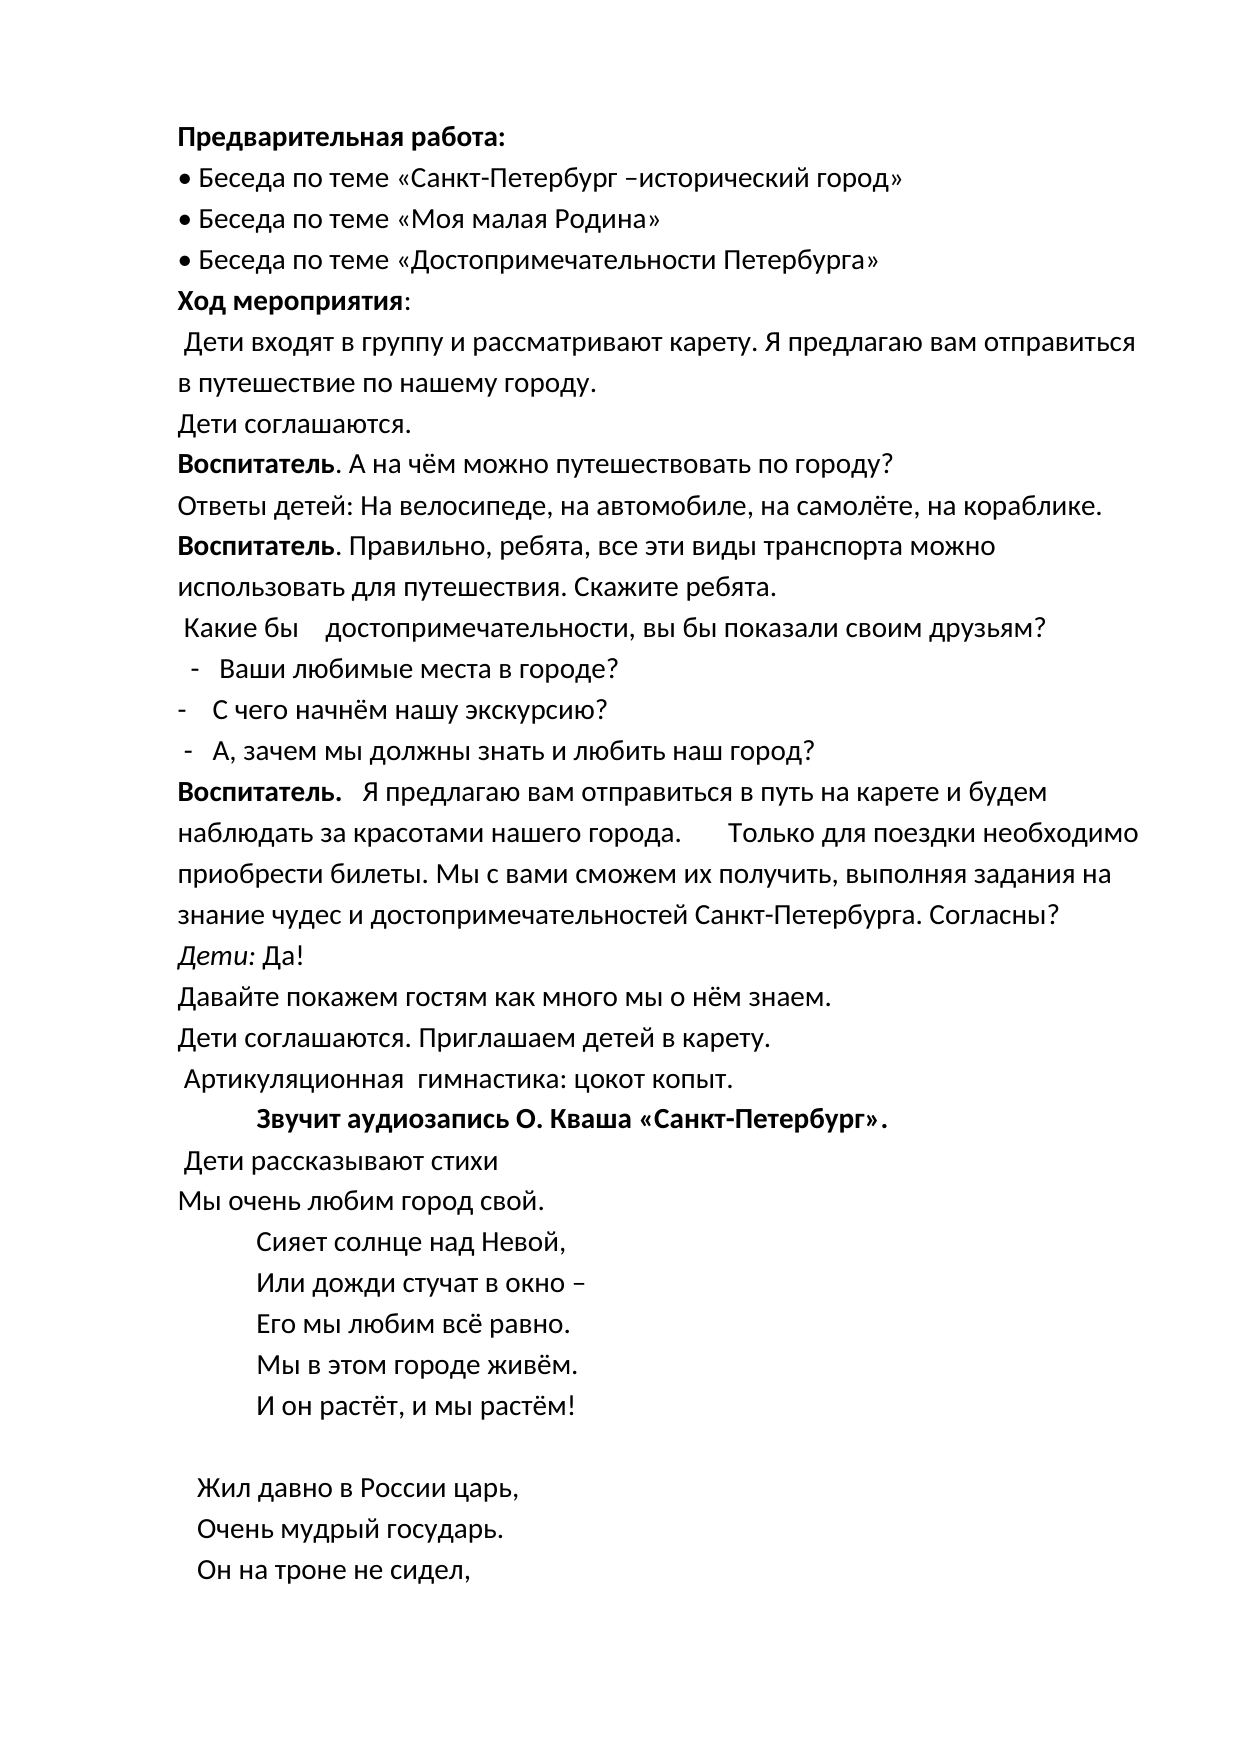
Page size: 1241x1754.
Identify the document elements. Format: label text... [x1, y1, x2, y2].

text Или дожди стучат в окно – [177, 1264, 1152, 1300]
text Воспитатель. А на чём можно путешествовать по городу? [177, 446, 1152, 481]
text Жил давно в России царь, [177, 1469, 1152, 1505]
text Давайте покажем гостям как много мы о нём знаем. [177, 978, 1152, 1013]
text Какие бы достопримечательности, вы бы показали своим друзьям? [177, 609, 1152, 645]
text Дети входят в группу и рассматривают карету. Я предлагаю вам отправиться в путешествие по нашему городу. [177, 323, 1152, 399]
text Дети соглашаются. Приглашаем детей в карету. [177, 1019, 1152, 1054]
text - А, зачем мы должны знать и любить наш город? [177, 732, 1152, 768]
text - Ваши любимые места в городе? [177, 650, 1152, 686]
text Очень мудрый государь. [177, 1510, 1152, 1546]
text Ход мероприятия: [177, 282, 1152, 317]
text Мы в этом городе живём. [177, 1346, 1152, 1382]
text И он растёт, и мы растём! [177, 1387, 1152, 1423]
text Мы очень любим город свой. [177, 1182, 1152, 1218]
text - С чего начнём нашу экскурсию? [177, 691, 1152, 727]
text Его мы любим всё равно. [177, 1305, 1152, 1341]
text Артикуляционная гимнастика: цокот копыт. [177, 1060, 1152, 1095]
text • Беседа по теме «Санкт-Петербург –исторический город» [177, 159, 1152, 195]
text Воспитатель. Я предлагаю вам отправиться в путь на карете и будем наблюдать за красотами нашего города. Только для поездки необходимо приобрести билеты. Мы с вами сможем их получить, выполняя задания на знание чудес и достопримечательностей Санкт-Петербурга. Согласны? [177, 773, 1152, 932]
text Воспитатель. Правильно, ребята, все эти виды транспорта можно использовать для путешествия. Скажите ребята. [177, 527, 1152, 604]
text Дети соглашаются. [177, 405, 1152, 440]
text Звучит аудиозапись О. Кваша «Санкт-Петербург». [177, 1101, 1152, 1136]
text Дети рассказывают стихи [177, 1142, 1152, 1177]
text Он на троне не сидел, [177, 1551, 1152, 1587]
text Сияет солнце над Невой, [177, 1223, 1152, 1259]
text • Беседа по теме «Достопримечательности Петербурга» [177, 241, 1152, 277]
text Ответы детей: На велосипеде, на автомобиле, на самолёте, на кораблике. [177, 487, 1152, 522]
text Предварительная работа: [177, 118, 1152, 154]
text Дети: Да! [177, 937, 1152, 972]
text • Беседа по теме «Моя малая Родина» [177, 200, 1152, 236]
